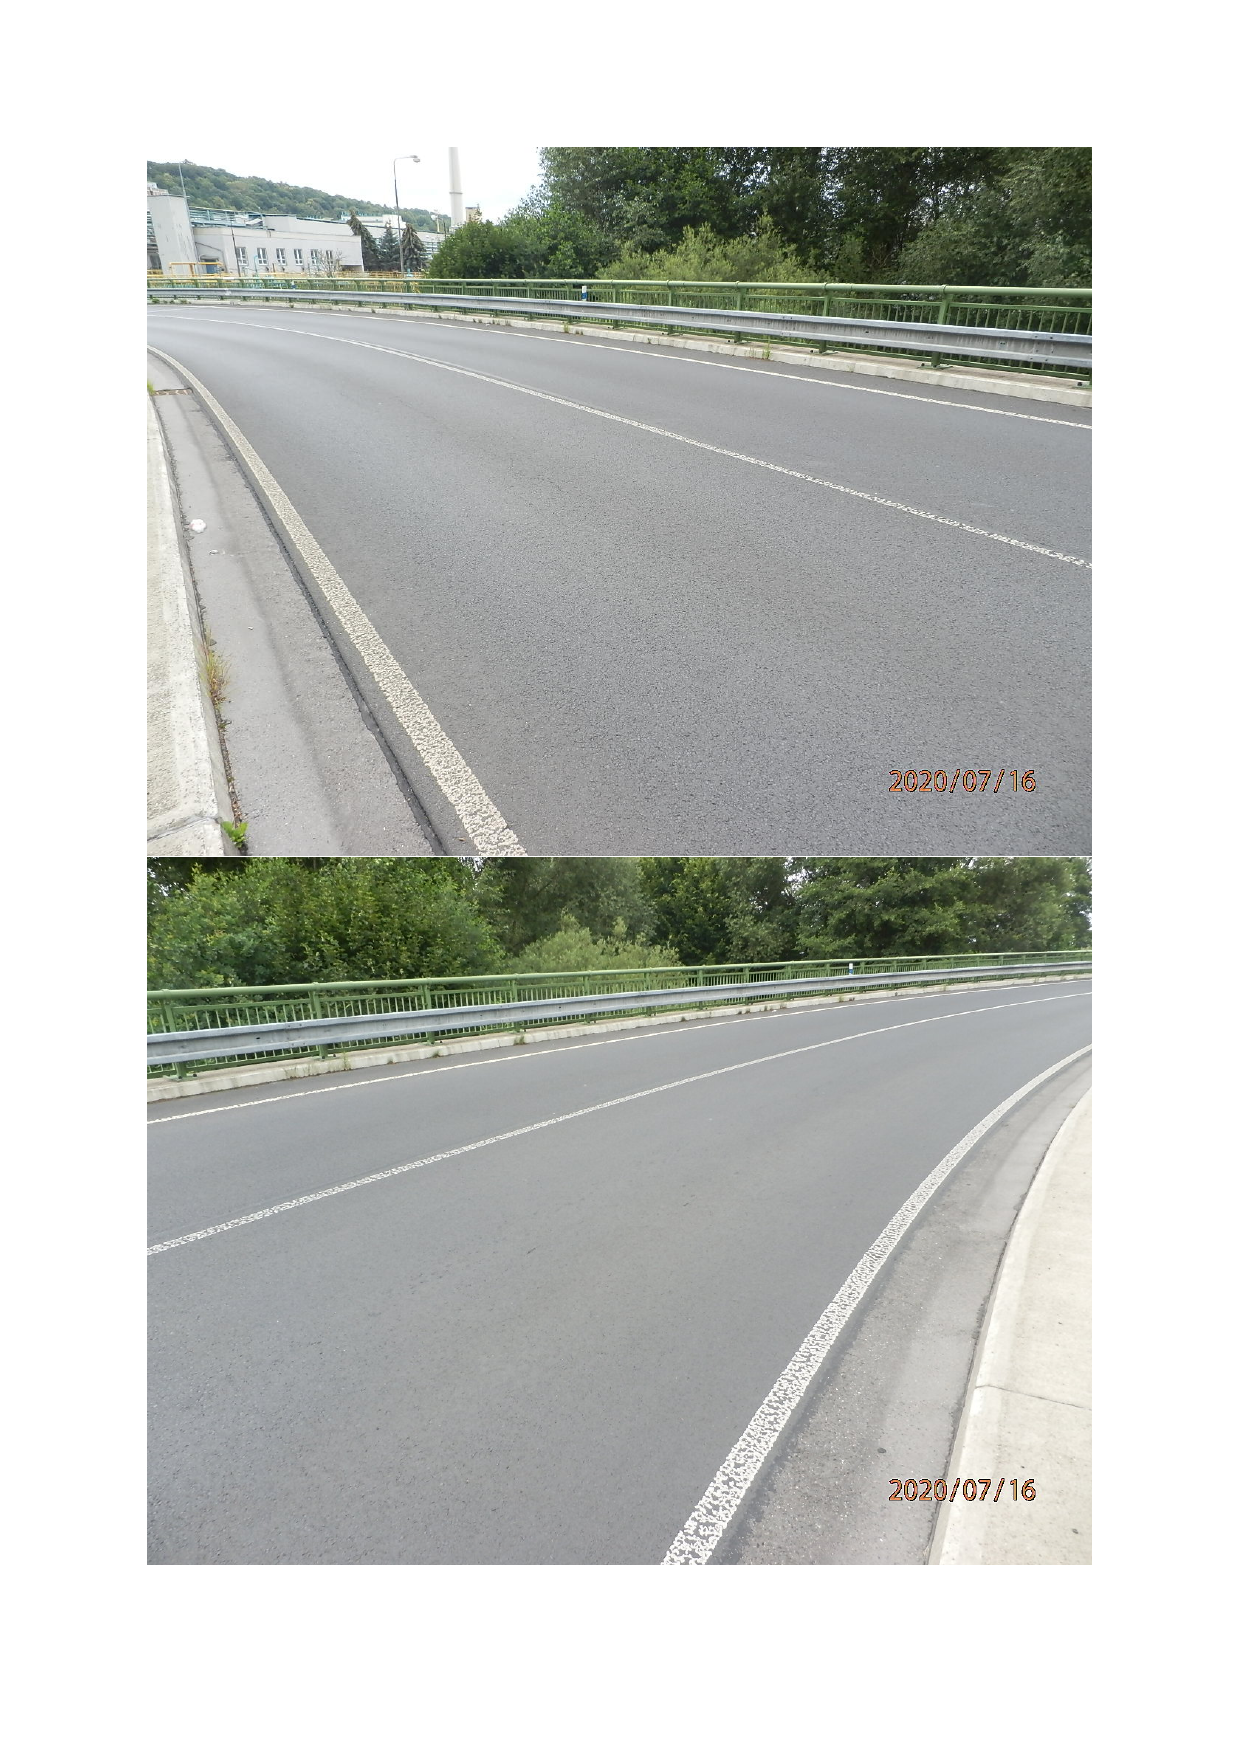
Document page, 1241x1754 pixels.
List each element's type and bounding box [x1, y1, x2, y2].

picture [147, 857, 1092, 1565]
picture [147, 147, 1092, 856]
